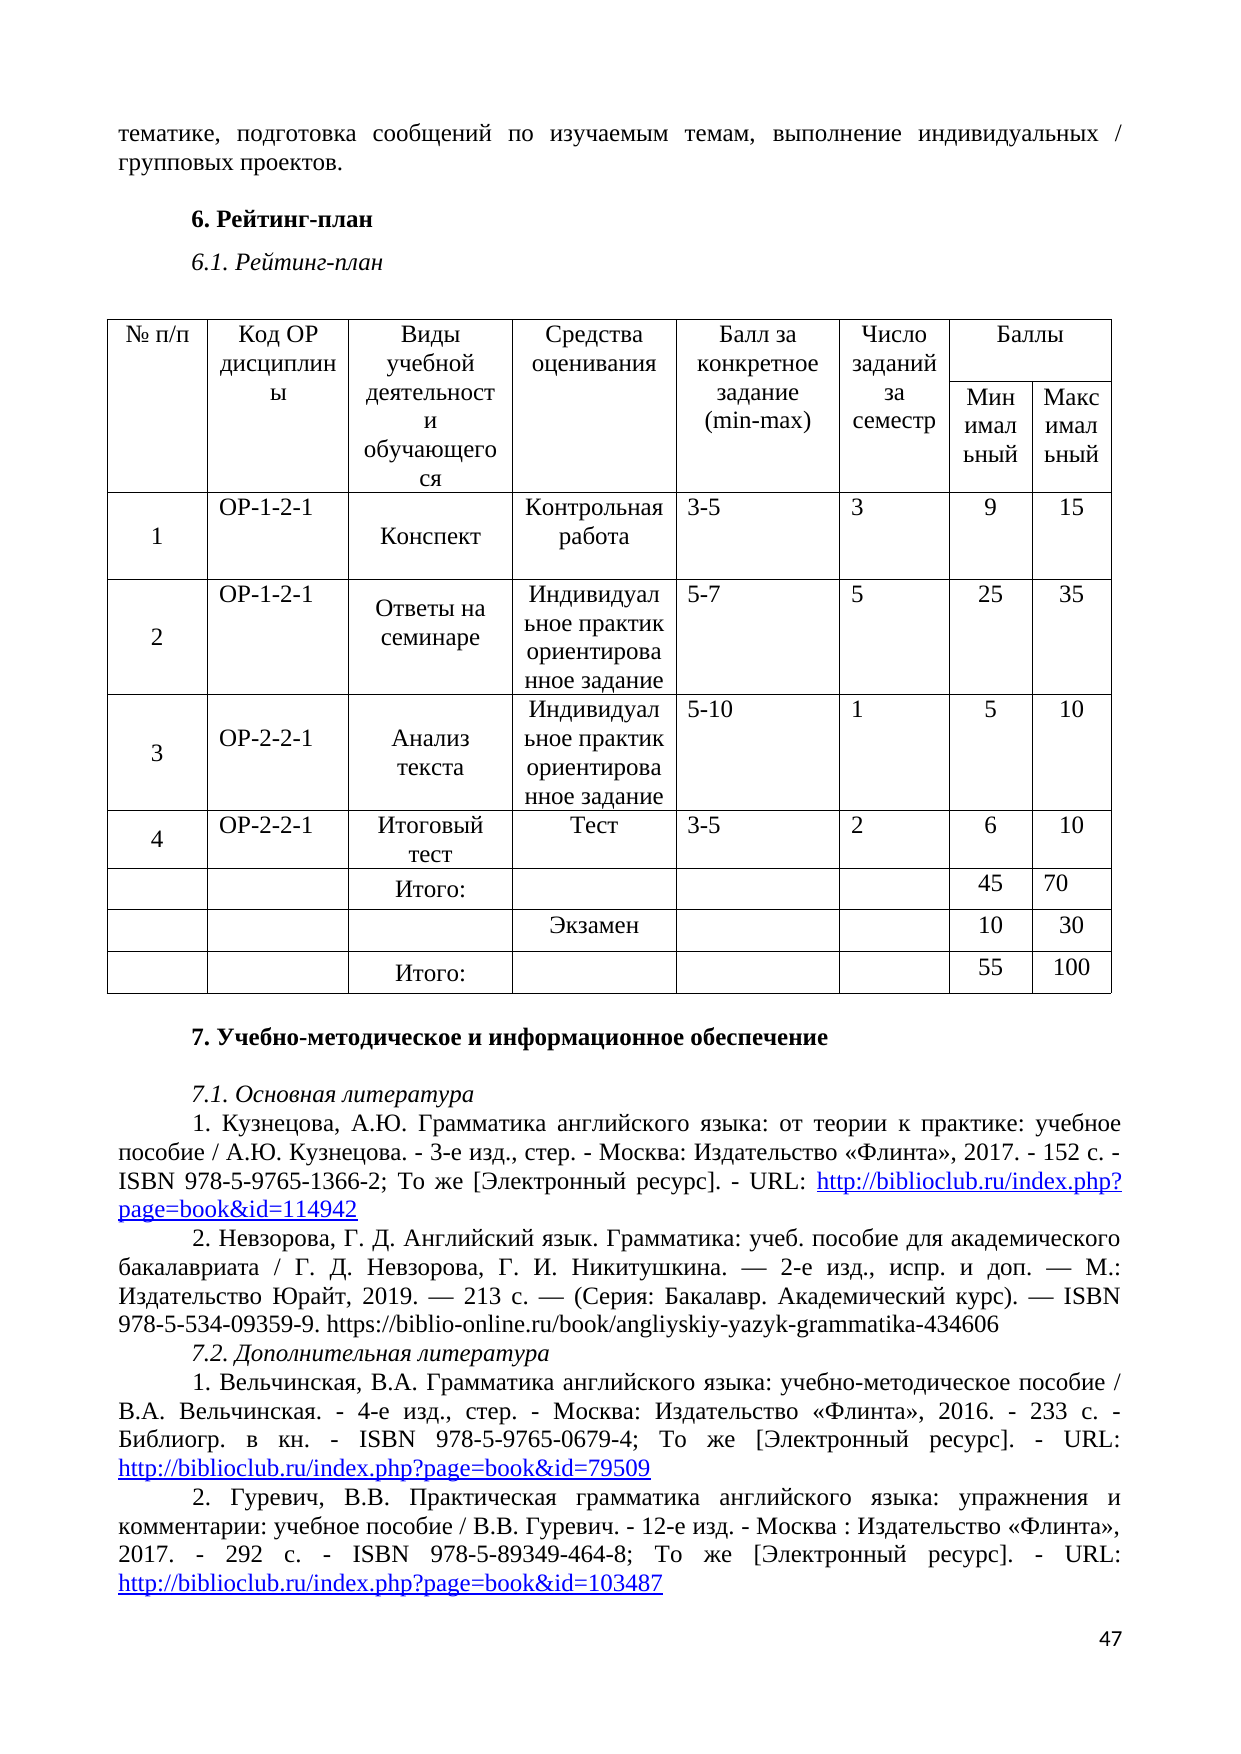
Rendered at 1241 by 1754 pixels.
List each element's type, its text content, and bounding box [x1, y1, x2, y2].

table_cell Минимальный [950, 382, 1032, 492]
table_cell [840, 910, 949, 951]
table_cell [108, 952, 207, 993]
table_cell Итого: [349, 869, 512, 909]
table_cell 4 [108, 811, 207, 867]
table_cell 2 [108, 580, 207, 694]
table_cell Конспект [349, 493, 512, 578]
table_cell 9 [950, 493, 1032, 578]
table_cell ОР-2-2-1 [208, 695, 348, 809]
table_cell Экзамен [513, 910, 676, 951]
table_cell Анализ текста [349, 695, 512, 809]
table_cell Индивидуальное практик ориентированное задание [513, 580, 676, 694]
table_cell [840, 952, 949, 993]
table_header Виды учебной деятельности обучающегося [349, 320, 512, 492]
table_cell [349, 910, 512, 951]
table_cell 30 [1033, 910, 1111, 951]
table_cell [208, 910, 348, 951]
table_cell Контрольная работа [513, 493, 676, 578]
table_header Код ОР дисциплины [208, 320, 348, 492]
table_cell 10 [950, 910, 1032, 951]
text 2. Гуревич, В.В. Практическая грамматика английского языка: упражнения и комментарии: учебное пособие / В.В. Гуревич. - 12-е изд. - Москва : Издательство «Флинта», 2017. - 292 с. - ISBN 978-5-89349-464-8; То же [Электронный ресурс]. - URL: http://biblioclub.ru/index.php?page=book&id=103487 [118, 1482, 1122, 1597]
table_cell 55 [950, 952, 1032, 993]
table_cell 10 [1033, 695, 1111, 809]
table_header Баллы [950, 320, 1111, 381]
table_cell 5 [950, 695, 1032, 809]
table_cell 6 [950, 811, 1032, 867]
table_cell 15 [1033, 493, 1111, 578]
table_header Число заданий за семестр [840, 320, 949, 492]
text 1. Вельчинская, В.А. Грамматика английского языка: учебно-методическое пособие / В.А. Вельчинская. - 4-е изд., стер. - Москва: Издательство «Флинта», 2016. - 233 с. - Библиогр. в кн. - ISBN 978-5-9765-0679-4; То же [Электронный ресурс]. - URL: http://biblioclub.ru/index.php?page=book&id=79509 [118, 1367, 1122, 1482]
table_cell [513, 952, 676, 993]
table_cell 5 [840, 580, 949, 694]
table_cell 3 [108, 695, 207, 809]
table_cell Индивидуальное практик ориентированное задание [513, 695, 676, 809]
table_cell 35 [1033, 580, 1111, 694]
table_cell Максимальный [1033, 382, 1111, 492]
text 7.2. Дополнительная литература [118, 1338, 1122, 1367]
table_cell [108, 869, 207, 909]
table_cell Ответы на семинаре [349, 580, 512, 694]
text 7. Учебно-методическое и информационное обеспечение [118, 1022, 1122, 1051]
table_cell 5-10 [677, 695, 839, 809]
text 2. Невзорова, Г. Д. Английский язык. Грамматика: учеб. пособие для академического бакалавриата / Г. Д. Невзорова, Г. И. Никитушкина. — 2-е изд., испр. и доп. — М.: Издательство Юрайт, 2019. — 213 с. — (Серия: Бакалавр. Академический курс). — ISBN 978-5-534-09359-9. https://biblio-online.ru/book/angliyskiy-yazyk-grammatika-434606 [118, 1223, 1122, 1338]
table_cell ОР-1-2-1 [208, 580, 348, 694]
table_cell Итого: [349, 952, 512, 993]
table_header Средства оценивания [513, 320, 676, 492]
table_cell [513, 869, 676, 909]
table_header № п/п [108, 320, 207, 492]
table_cell [677, 910, 839, 951]
table_cell ОР-1-2-1 [208, 493, 348, 578]
table_cell 10 [1033, 811, 1111, 867]
table_cell 3-5 [677, 811, 839, 867]
text 6.1. Рейтинг-план [118, 247, 1122, 276]
table_cell 1 [840, 695, 949, 809]
table_cell [208, 869, 348, 909]
table_cell 45 [950, 869, 1032, 909]
table_cell [840, 869, 949, 909]
table_cell [208, 952, 348, 993]
table_cell 5-7 [677, 580, 839, 694]
table_cell [677, 952, 839, 993]
table_cell 25 [950, 580, 1032, 694]
text 6. Рейтинг-план [118, 204, 1122, 232]
table_cell ОР-2-2-1 [208, 811, 348, 867]
table_cell 100 [1033, 952, 1111, 993]
text 7.1. Основная литература [118, 1079, 1122, 1108]
table_cell 3-5 [677, 493, 839, 578]
table_cell 3 [840, 493, 949, 578]
table_cell [108, 910, 207, 951]
table_cell 70 [1033, 869, 1111, 909]
table_cell [677, 869, 839, 909]
text 1. Кузнецова, А.Ю. Грамматика английского языка: от теории к практике: учебное пособие / А.Ю. Кузнецова. - 3-е изд., стер. - Москва: Издательство «Флинта», 2017. - 152 с. - ISBN 978-5-9765-1366-2; То же [Электронный ресурс]. - URL: http://biblioclub.ru/index.php?page=book&id=114942 [118, 1108, 1122, 1223]
table_cell Тест [513, 811, 676, 867]
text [118, 118, 1122, 176]
table_cell Итоговый тест [349, 811, 512, 867]
table_cell 2 [840, 811, 949, 867]
table_cell 1 [108, 493, 207, 578]
table_header Балл за конкретное задание (min-max) [677, 320, 839, 492]
